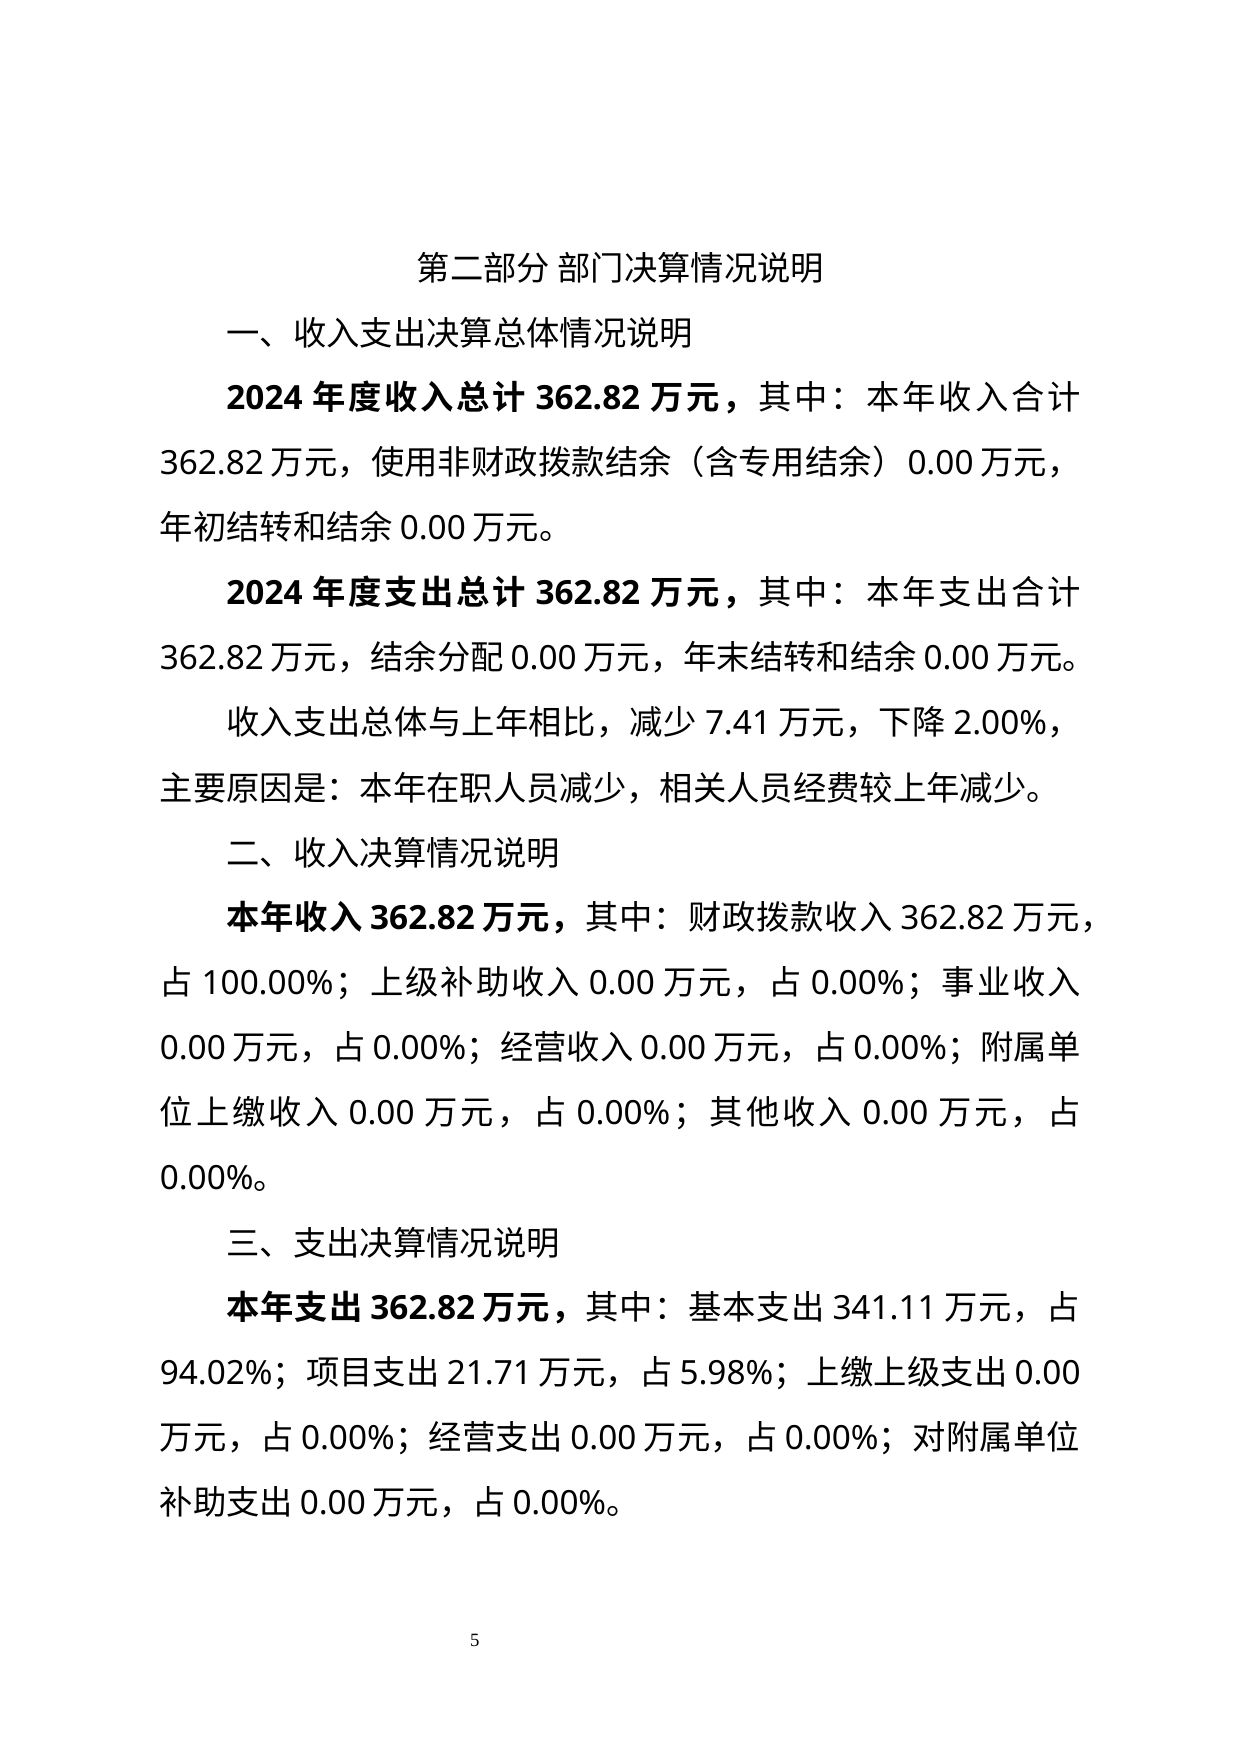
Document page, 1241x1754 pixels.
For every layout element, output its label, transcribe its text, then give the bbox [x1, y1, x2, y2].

text 本年支出362.82万元，其中：基本支出341.11万元，占94.02%；项目支出21.71万元，占5.98%；上缴上级支出0.00万元，占0.00%；经营支出0.00万元，占0.00%；对附属单位补助支出0.00万元，占0.00%。 [159, 1273, 1081, 1533]
text 三、支出决算情况说明 [159, 1208, 1081, 1273]
text 二、收入决算情况说明 [159, 818, 1081, 883]
text 一、收入支出决算总体情况说明 [159, 298, 1081, 363]
text 2024年度收入总计362.82万元，其中：本年收入合计362.82万元，使用非财政拨款结余（含专用结余）0.00万元，年初结转和结余0.00万元。 [159, 363, 1081, 558]
text 收入支出总体与上年相比，减少7.41万元，下降2.00%，主要原因是：本年在职人员减少，相关人员经费较上年减少。 [159, 688, 1081, 818]
text 本年收入362.82万元，其中：财政拨款收入362.82万元，占100.00%；上级补助收入0.00万元，占0.00%；事业收入0.00万元，占0.00%；经营收入0.00万元，占0.00%；附属单位上缴收入0.00万元，占0.00%；其他收入0.00万元，占0.00%。 [159, 883, 1081, 1208]
text 第二部分 部门决算情况说明 [159, 233, 1081, 298]
text 2024年度支出总计362.82万元，其中：本年支出合计362.82万元，结余分配0.00万元，年末结转和结余0.00万元。 [159, 558, 1081, 688]
